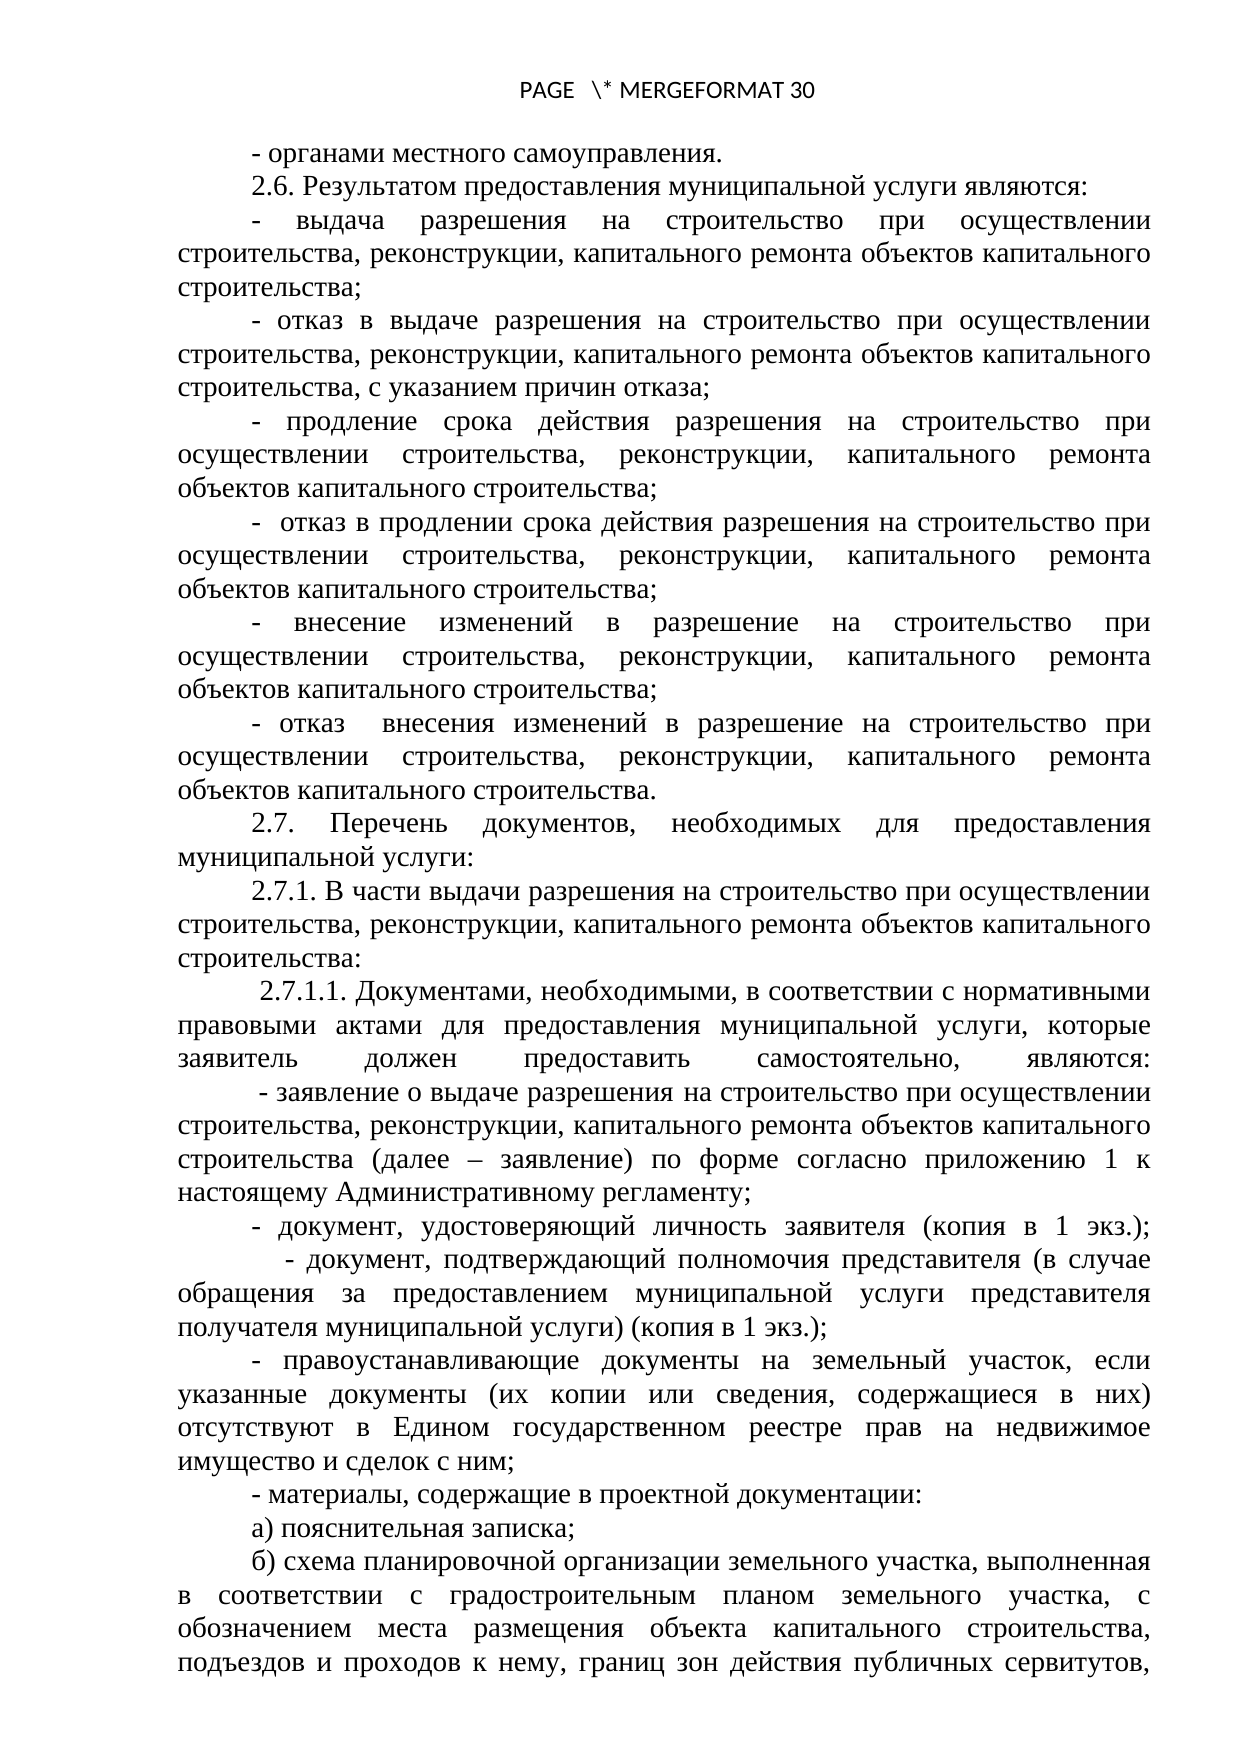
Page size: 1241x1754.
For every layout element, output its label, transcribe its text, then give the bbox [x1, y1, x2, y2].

text - правоустанавливающие документы на земельный участок, если указанные документы (их копии или сведения, содержащиеся в них) отсутствуют в Едином государственном реестре прав на недвижимое имущество и сделок с ним; [177, 1342, 1152, 1476]
text - документ, удостоверяющий личность заявителя (копия в 1 экз.); - документ, подтверждающий полномочия представителя (в случае обращения за предоставлением муниципальной услуги представителя получателя муниципальной услуги) (копия в 1 экз.); [177, 1208, 1152, 1342]
text - материалы, содержащие в проектной документации: [177, 1476, 1152, 1510]
text 2.6. Результатом предоставления муниципальной услуги являются: [177, 168, 1152, 202]
text - отказ в продлении срока действия разрешения на строительство при осуществлении строительства, реконструкции, капитального ремонта объектов капитального строительства; [177, 504, 1152, 604]
text 2.7.1. В части выдачи разрешения на строительство при осуществлении строительства, реконструкции, капитального ремонта объектов капитального строительства: [177, 873, 1152, 973]
text - отказ внесения изменений в разрешение на строительство при осуществлении строительства, реконструкции, капитального ремонта объектов капитального строительства. [177, 705, 1152, 806]
text - органами местного самоуправления. [177, 135, 1152, 168]
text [177, 1543, 1152, 1678]
text - отказ в выдаче разрешения на строительство при осуществлении строительства, реконструкции, капитального ремонта объектов капитального строительства, с указанием причин отказа; [177, 302, 1152, 403]
text а) пояснительная записка; [177, 1510, 1152, 1543]
text - выдача разрешения на строительство при осуществлении строительства, реконструкции, капитального ремонта объектов капитального строительства; [177, 202, 1152, 302]
text - продление срока действия разрешения на строительство при осуществлении строительства, реконструкции, капитального ремонта объектов капитального строительства; [177, 403, 1152, 504]
text - внесение изменений в разрешение на строительство при осуществлении строительства, реконструкции, капитального ремонта объектов капитального строительства; [177, 604, 1152, 705]
text 2.7.1.1. Документами, необходимыми, в соответствии с нормативными правовыми актами для предоставления муниципальной услуги, которые заявитель должен предоставить самостоятельно, являются: - заявление о выдаче разрешения на строительство при осуществлении строительства, реконструкции, капитального ремонта объектов капитального строительства (далее – заявление) по форме согласно приложению 1 к настоящему Административному регламенту; [177, 973, 1152, 1208]
text 2.7. Перечень документов, необходимых для предоставления муниципальной услуги: [177, 806, 1152, 873]
